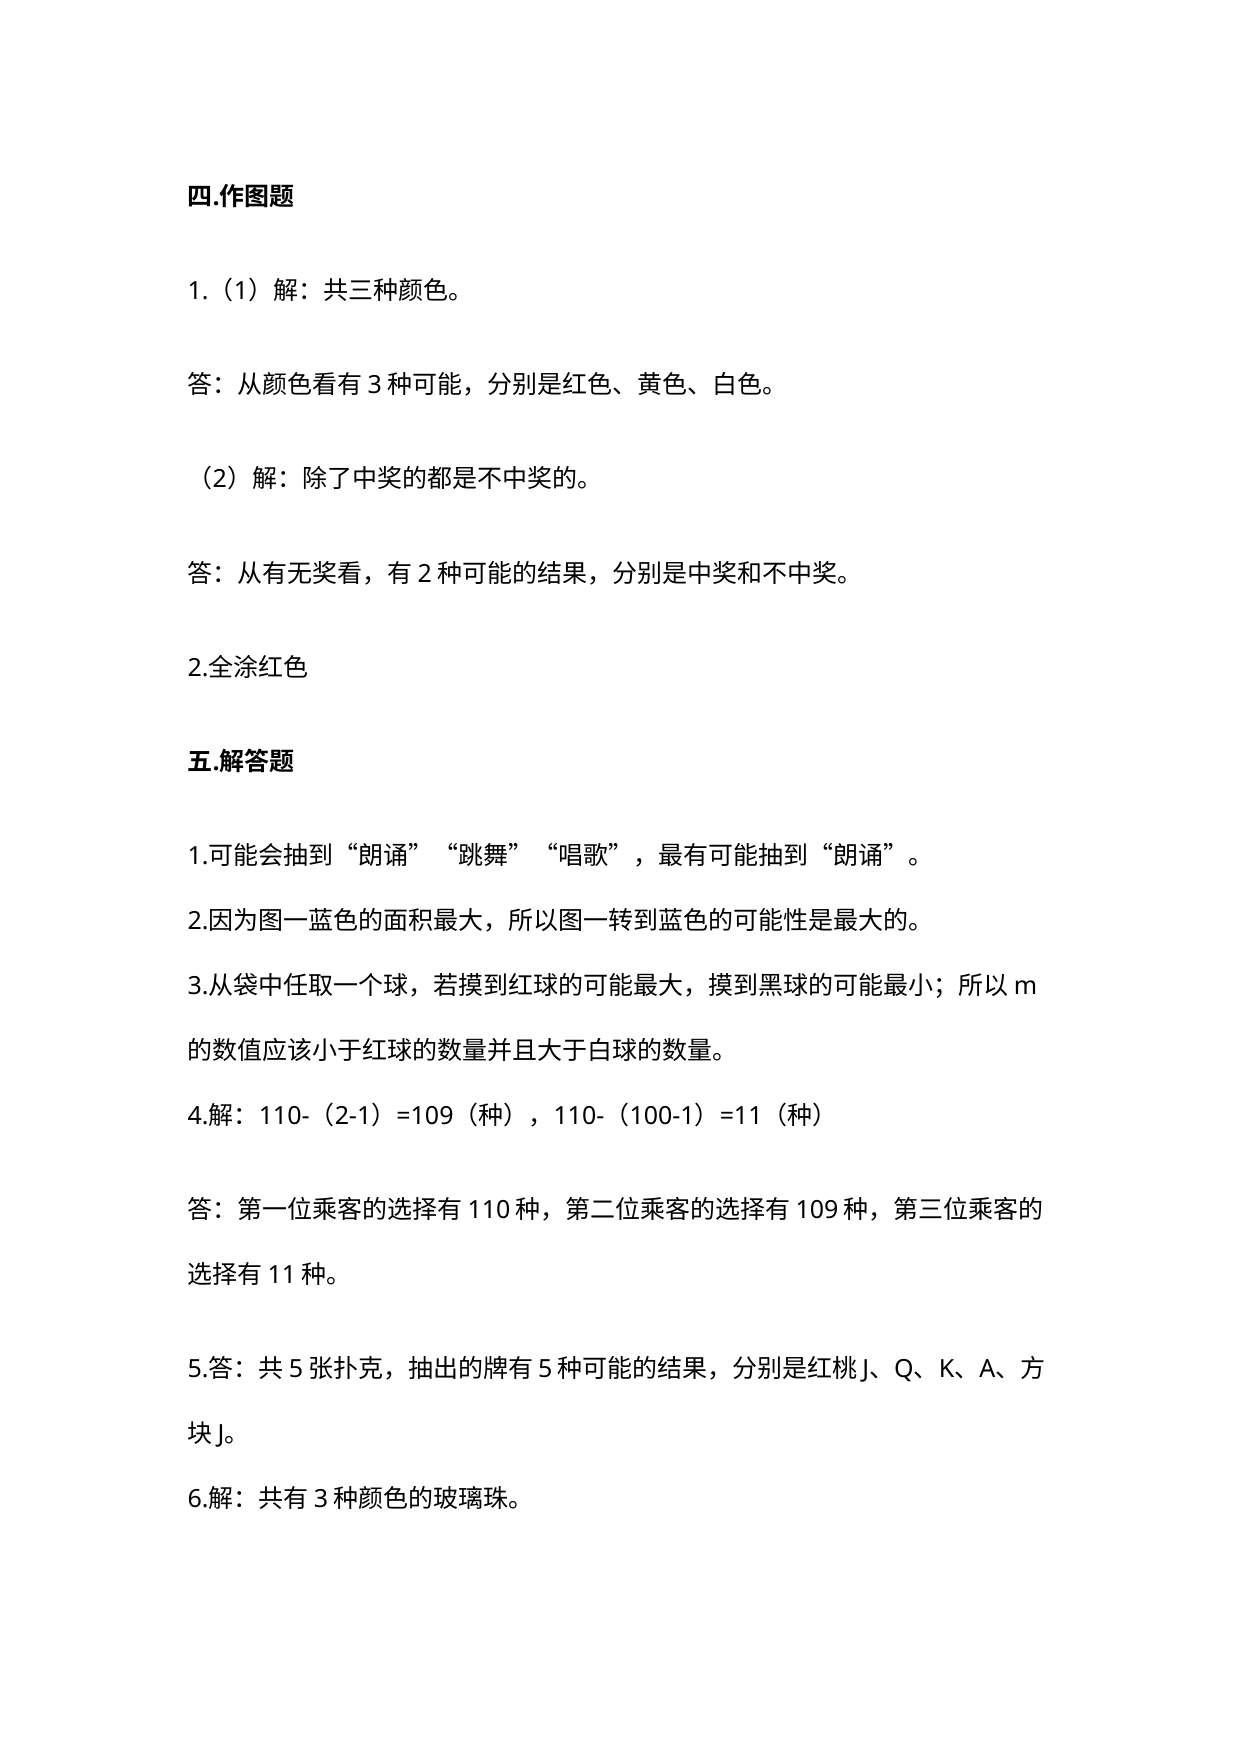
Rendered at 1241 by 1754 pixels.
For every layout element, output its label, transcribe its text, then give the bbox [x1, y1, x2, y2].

text 3.从袋中任取一个球，若摸到红球的可能最大，摸到黑球的可能最小；所以m的数值应该小于红球的数量并且大于白球的数量。 [187, 951, 1053, 1081]
text 答：从颜色看有3种可能，分别是红色、黄色、白色。 [187, 350, 1053, 415]
text （2）解：除了中奖的都是不中奖的。 [187, 444, 1053, 509]
subtitle 五.解答题 [187, 727, 1053, 792]
text 6.解：共有3种颜色的玻璃珠。 [187, 1464, 1053, 1529]
text 2.因为图一蓝色的面积最大，所以图一转到蓝色的可能性是最大的。 [187, 886, 1053, 951]
subtitle 四.作图题 [187, 162, 1053, 227]
text 1.可能会抽到“朗诵”“跳舞”“唱歌”，最有可能抽到“朗诵”。 [187, 821, 1053, 886]
text 4.解：110-（2-1）=109（种），110-（100-1）=11（种） [187, 1081, 1053, 1146]
text 2.全涂红色 [187, 633, 1053, 698]
text 答：从有无奖看，有2种可能的结果，分别是中奖和不中奖。 [187, 539, 1053, 604]
text 答：第一位乘客的选择有110种，第二位乘客的选择有109种，第三位乘客的选择有11种。 [187, 1175, 1053, 1305]
text 1.（1）解：共三种颜色。 [187, 256, 1053, 321]
text 5.答：共5张扑克，抽出的牌有5种可能的结果，分别是红桃J、Q、K、A、方块J。 [187, 1334, 1053, 1464]
